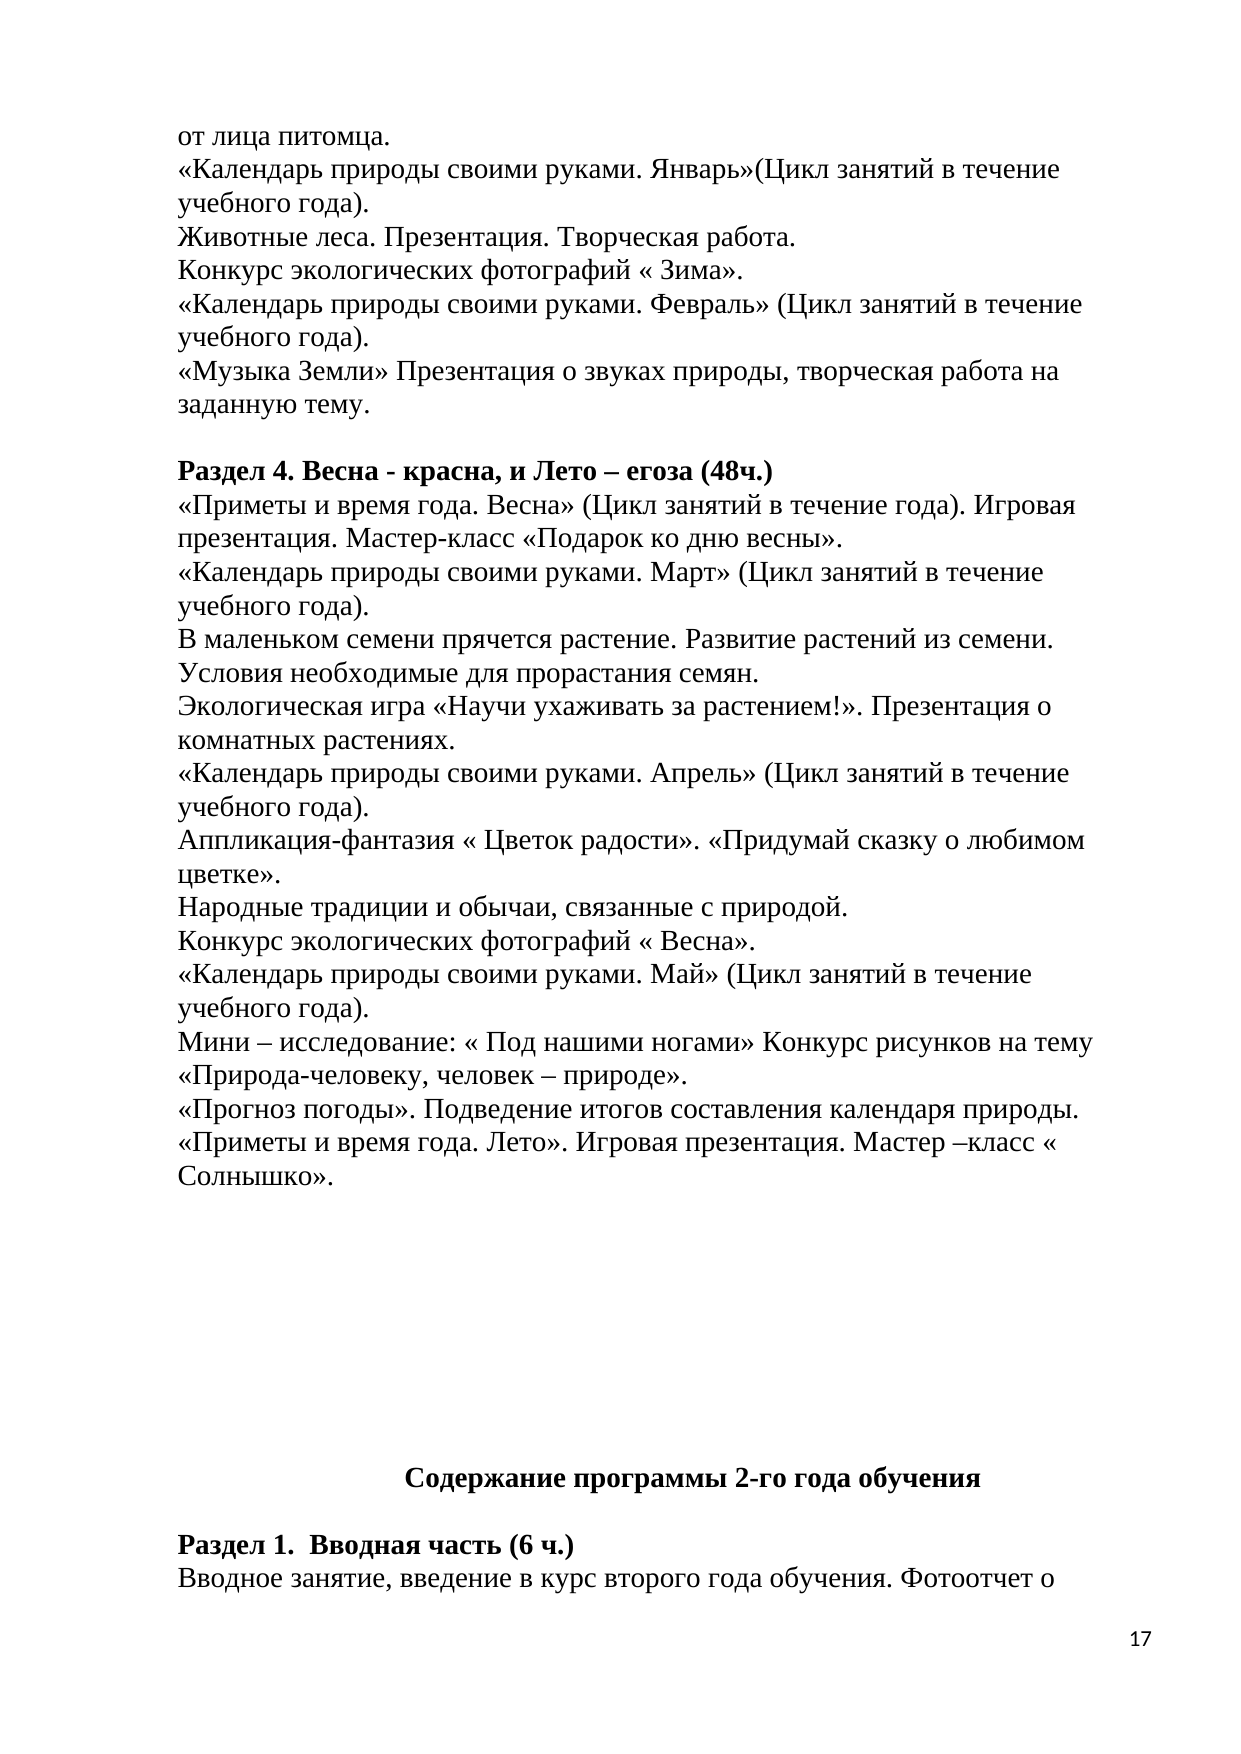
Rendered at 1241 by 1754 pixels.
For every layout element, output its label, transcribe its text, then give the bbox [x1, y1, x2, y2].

text «Музыка Земли» Презентация о звуках природы, творческая работа на заданную тему. [177, 353, 1152, 420]
text Экологическая игра «Научи ухаживать за растением!». Презентация о комнатных растениях. [177, 688, 1152, 755]
text «Календарь природы своими руками. Март» (Цикл занятий в течение учебного года). [177, 554, 1152, 621]
text Конкурс экологических фотографий « Зима». [177, 252, 1152, 286]
text Народные традиции и обычаи, связанные с природой. [177, 889, 1152, 923]
text Мини – исследование: « Под нашими ногами» Конкурс рисунков на тему «Природа-человеку, человек – природе». [177, 1024, 1152, 1091]
text Раздел 1. Вводная часть (6 ч.) [177, 1527, 1152, 1560]
text Раздел 4. Весна - красна, и Лето – егоза (48ч.) [177, 453, 1152, 487]
text «Календарь природы своими руками. Январь»(Цикл занятий в течение учебного года). [177, 152, 1152, 219]
text «Приметы и время года. Весна» (Цикл занятий в течение года). Игровая презентация. Мастер-класс «Подарок ко дню весны». [177, 487, 1152, 554]
text «Приметы и время года. Лето». Игровая презентация. Мастер –класс « Солнышко». [177, 1124, 1152, 1191]
text «Прогноз погоды». Подведение итогов составления календаря природы. [177, 1091, 1152, 1124]
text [177, 1560, 1152, 1594]
text Аппликация-фантазия « Цветок радости». «Придумай сказку о любимом цветке». [177, 822, 1152, 889]
text Конкурс экологических фотографий « Весна». [177, 923, 1152, 957]
text Животные леса. Презентация. Творческая работа. [177, 219, 1152, 252]
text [177, 118, 1152, 152]
text «Календарь природы своими руками. Февраль» (Цикл занятий в течение учебного года). [177, 286, 1152, 353]
text Содержание программы 2-го года обучения [177, 1460, 1152, 1493]
text «Календарь природы своими руками. Апрель» (Цикл занятий в течение учебного года). [177, 755, 1152, 822]
text «Календарь природы своими руками. Май» (Цикл занятий в течение учебного года). [177, 957, 1152, 1024]
text В маленьком семени прячется растение. Развитие растений из семени. Условия необходимые для прорастания семян. [177, 621, 1152, 688]
